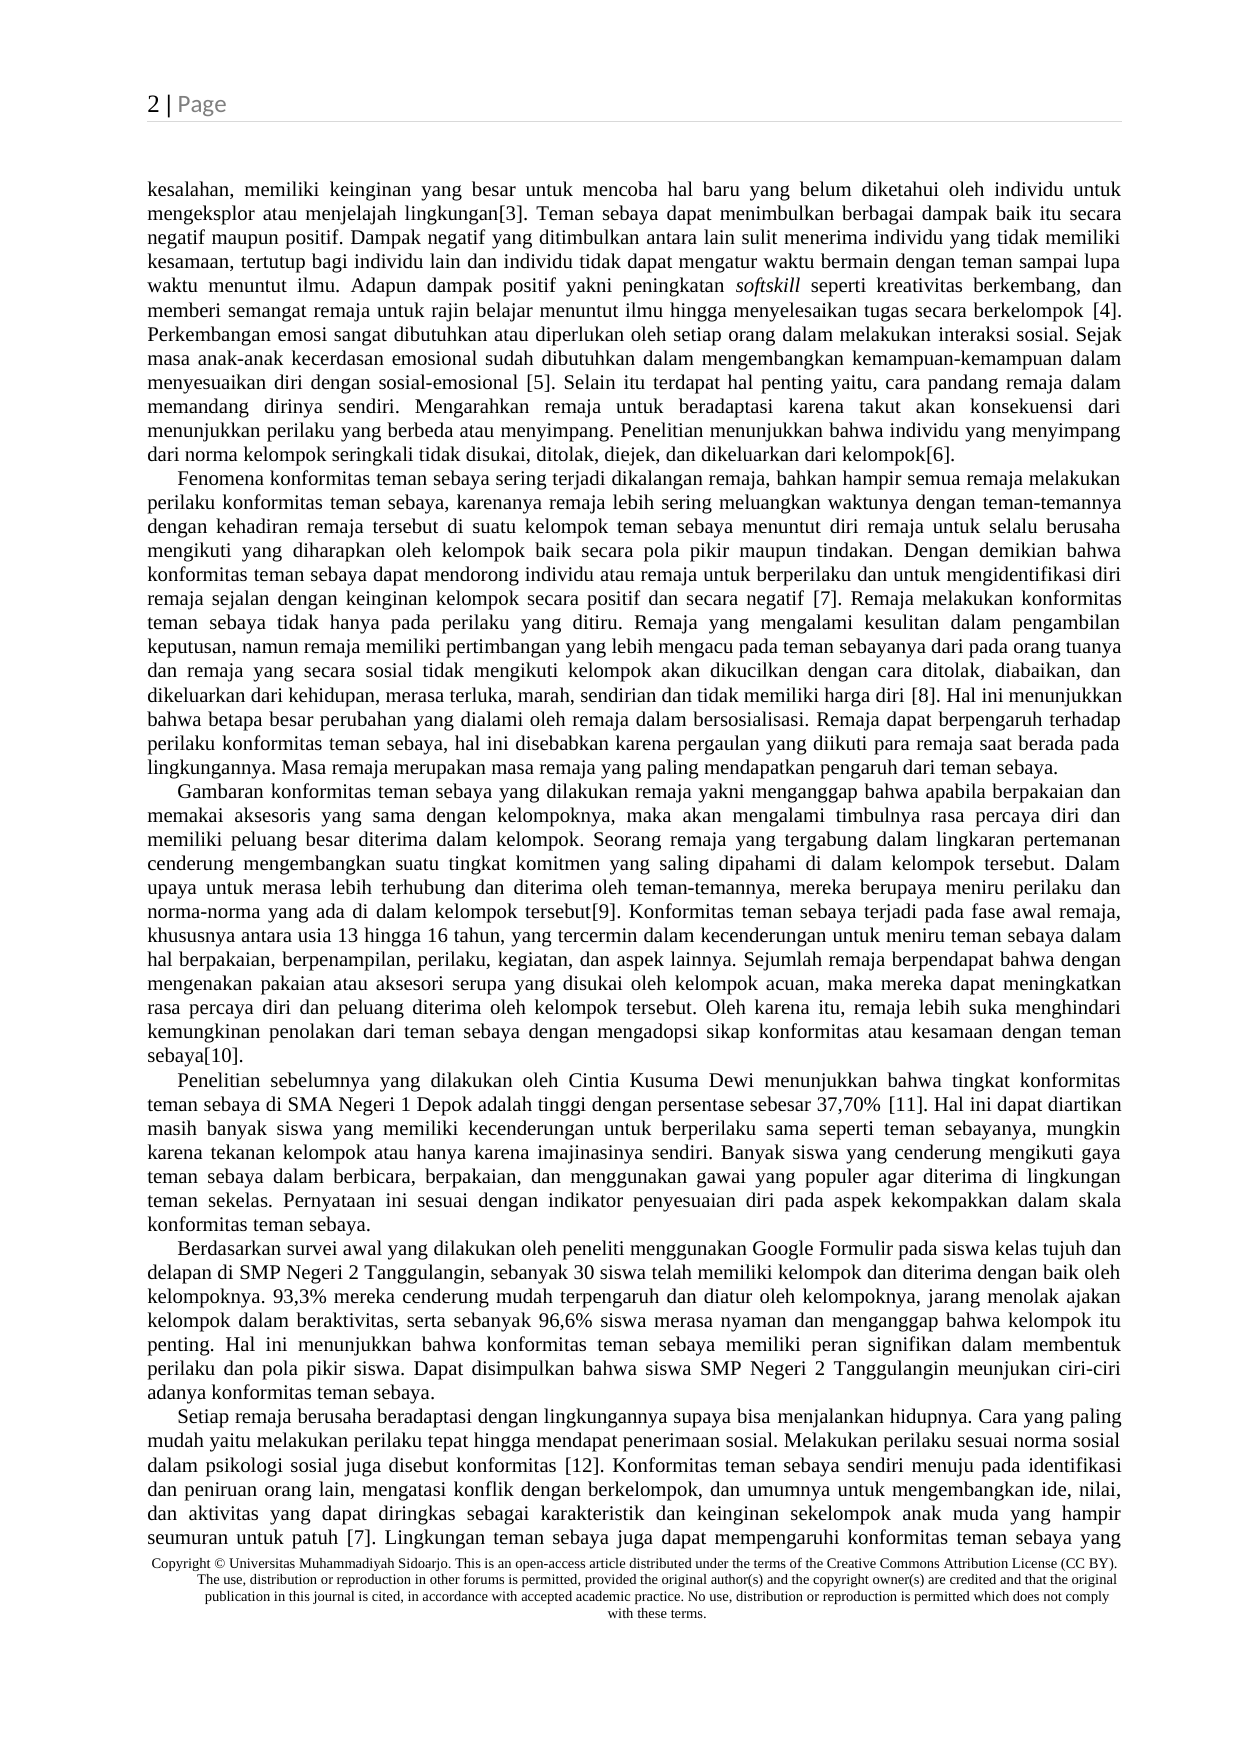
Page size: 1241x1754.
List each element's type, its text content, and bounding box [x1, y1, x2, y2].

text Gambaran konformitas teman sebaya yang dilakukan remaja yakni menganggap bahwa apabila berpakaian dan memakai aksesoris yang sama dengan kelompoknya, maka akan mengalami timbulnya rasa percaya diri dan memiliki peluang besar diterima dalam kelompok. Seorang remaja yang tergabung dalam lingkaran pertemanan cenderung mengembangkan suatu tingkat komitmen yang saling dipahami di dalam kelompok tersebut. Dalam upaya untuk merasa lebih terhubung dan diterima oleh teman-temannya, mereka berupaya meniru perilaku dan norma-norma yang ada di dalam kelompok tersebut. Konformitas teman sebaya terjadi pada fase awal remaja, khususnya antara usia 13 hingga 16 tahun, yang tercermin dalam kecenderungan untuk meniru teman sebaya dalam hal berpakaian, berpenampilan, perilaku, kegiatan, dan aspek lainnya. Sejumlah remaja berpendapat bahwa dengan mengenakan pakaian atau aksesori serupa yang disukai oleh kelompok acuan, maka mereka dapat meningkatkan rasa percaya diri dan peluang diterima oleh kelompok tersebut. Oleh karena itu, remaja lebih suka menghindari kemungkinan penolakan dari teman sebaya dengan mengadopsi sikap konformitas atau kesamaan dengan teman sebaya. [147, 779, 1122, 1067]
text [147, 1404, 1122, 1549]
text Penelitian sebelumnya yang dilakukan oleh Cintia Kusuma Dewi menunjukkan bahwa tingkat konformitas teman sebaya di SMA Negeri 1 Depok adalah tinggi dengan persentase sebesar 37,70% . Hal ini dapat diartikan masih banyak siswa yang memiliki kecenderungan untuk berperilaku sama seperti teman sebayanya, mungkin karena tekanan kelompok atau hanya karena imajinasinya sendiri. Banyak siswa yang cenderung mengikuti gaya teman sebaya dalam berbicara, berpakaian, dan menggunakan gawai yang populer agar diterima di lingkungan teman sekelas. Pernyataan ini sesuai dengan indikator penyesuaian diri pada aspek kekompakkan dalam skala konformitas teman sebaya. [147, 1067, 1122, 1236]
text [147, 177, 1122, 466]
text Berdasarkan survei awal yang dilakukan oleh peneliti menggunakan Google Formulir pada siswa kelas tujuh dan delapan di SMP Negeri 2 Tanggulangin, sebanyak 30 siswa telah memiliki kelompok dan diterima dengan baik oleh kelompoknya. 93,3% mereka cenderung mudah terpengaruh dan diatur oleh kelompoknya, jarang menolak ajakan kelompok dalam beraktivitas, serta sebanyak 96,6% siswa merasa nyaman dan menganggap bahwa kelompok itu penting. Hal ini menunjukkan bahwa konformitas teman sebaya memiliki peran signifikan dalam membentuk perilaku dan pola pikir siswa. Dapat disimpulkan bahwa siswa SMP Negeri 2 Tanggulangin meunjukan ciri-ciri adanya konformitas teman sebaya. [147, 1236, 1122, 1404]
text Fenomena konformitas teman sebaya sering terjadi dikalangan remaja, bahkan hampir semua remaja melakukan perilaku konformitas teman sebaya, karenanya remaja lebih sering meluangkan waktunya dengan teman-temannya dengan kehadiran remaja tersebut di suatu kelompok teman sebaya menuntut diri remaja untuk selalu berusaha mengikuti yang diharapkan oleh kelompok baik secara pola pikir maupun tindakan. Dengan demikian bahwa konformitas teman sebaya dapat mendorong individu atau remaja untuk berperilaku dan untuk mengidentifikasi diri remaja sejalan dengan keinginan kelompok secara positif dan secara negatif . Remaja melakukan konformitas teman sebaya tidak hanya pada perilaku yang ditiru. Remaja yang mengalami kesulitan dalam pengambilan keputusan, namun remaja memiliki pertimbangan yang lebih mengacu pada teman sebayanya dari pada orang tuanya dan remaja yang secara sosial tidak mengikuti kelompok akan dikucilkan dengan cara ditolak, diabaikan, dan dikeluarkan dari kehidupan, merasa terluka, marah, sendirian dan tidak memiliki harga diri . Hal ini menunjukkan bahwa betapa besar perubahan yang dialami oleh remaja dalam bersosialisasi. Remaja dapat berpengaruh terhadap perilaku konformitas teman sebaya, hal ini disebabkan karena pergaulan yang diikuti para remaja saat berada pada lingkungannya. Masa remaja merupakan masa remaja yang paling mendapatkan pengaruh dari teman sebaya. [147, 466, 1122, 779]
